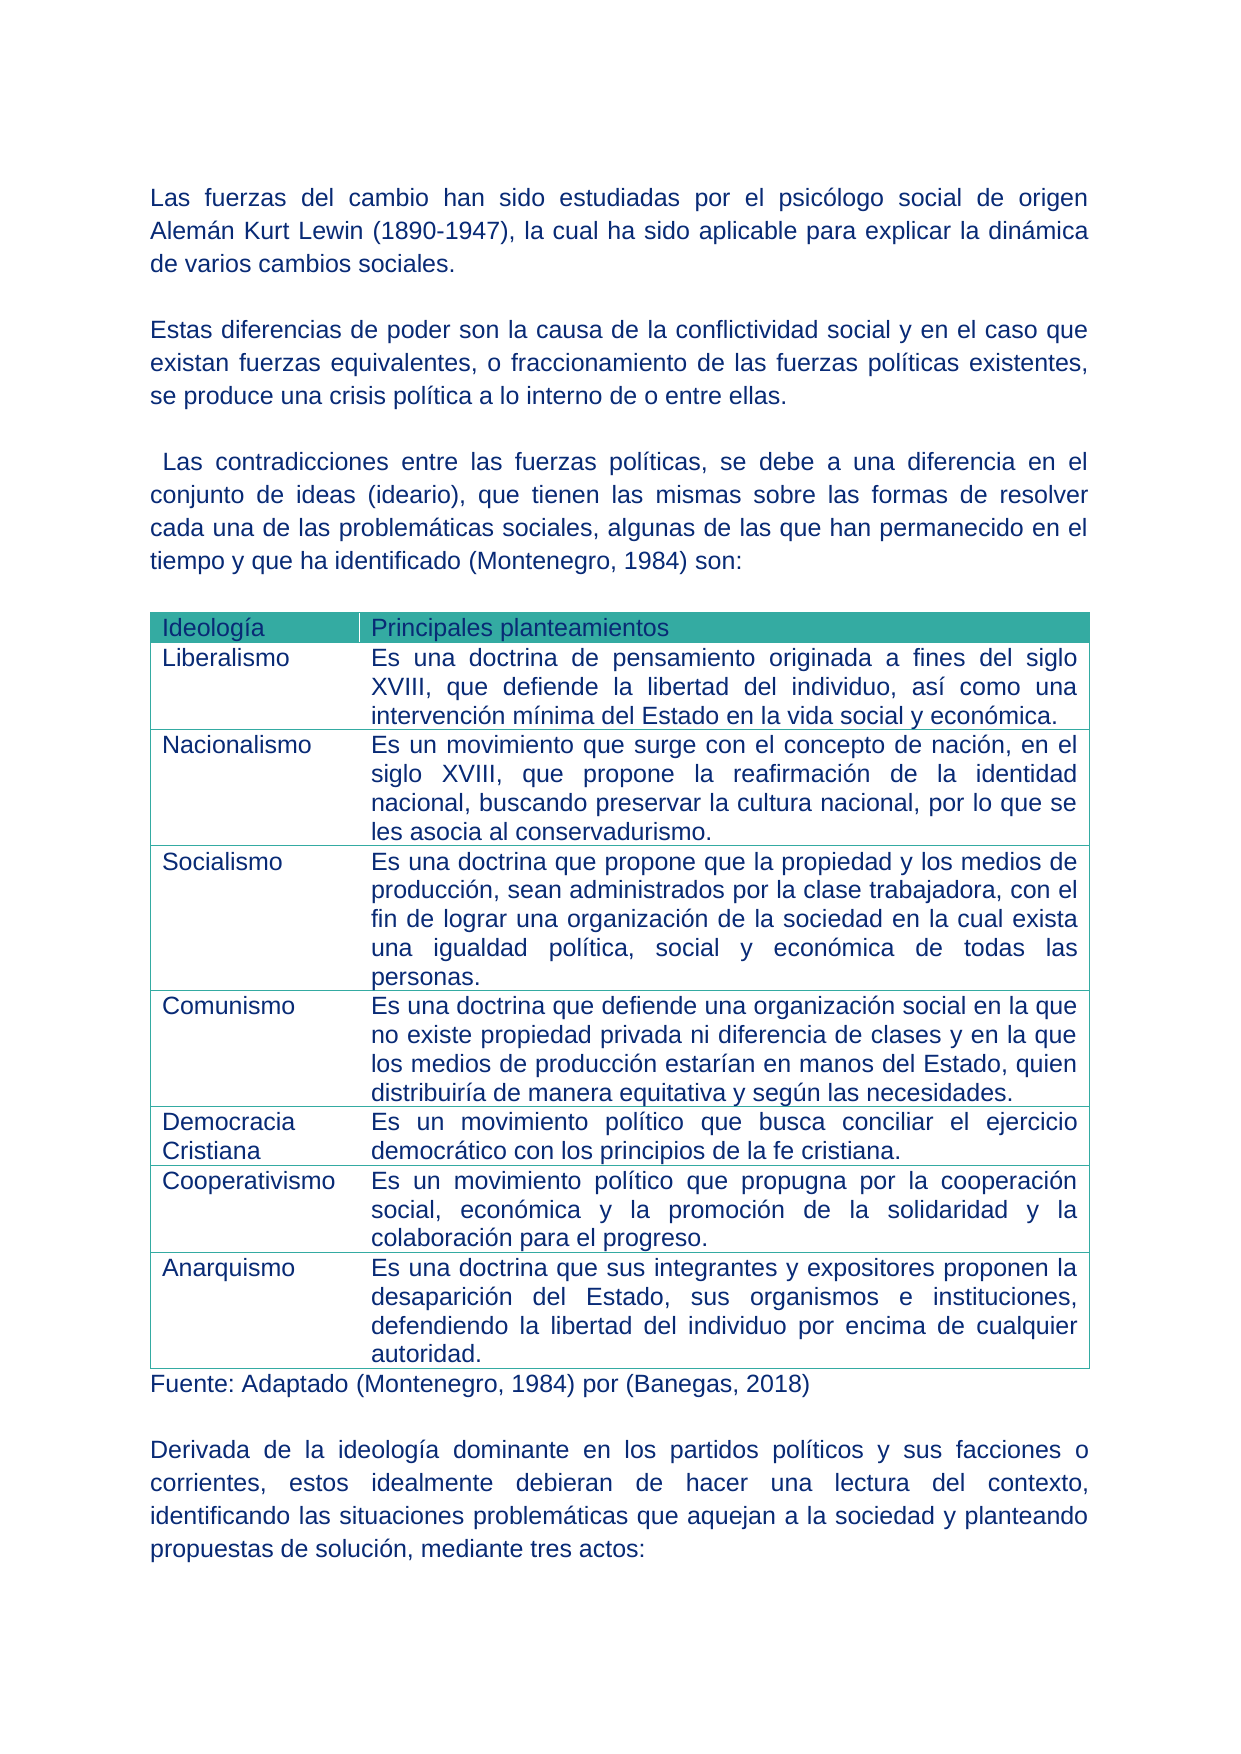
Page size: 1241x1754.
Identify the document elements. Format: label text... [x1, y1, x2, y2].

table_cell Es un movimiento que surge con el concepto de nación, en el siglo XVIII, que propone la reafirmación de la identidad nacional, buscando preservar la cultura nacional, por lo que se les asocia al conservadurismo. [360, 730, 1089, 845]
table_header Principales planteamientos [360, 613, 1089, 642]
text Estas diferencias de poder son la causa de la conflictividad social y en el caso que existan fuerzas equivalentes, o fraccionamiento de las fuerzas políticas existentes, se produce una crisis política a lo interno de o entre ellas. [150, 315, 1090, 410]
table_cell Socialismo [151, 846, 359, 990]
table_cell Es una doctrina que sus integrantes y expositores proponen la desaparición del Estado, sus organismos e instituciones, defendiendo la libertad del individuo por encima de cualquier autoridad. [360, 1253, 1089, 1368]
table_cell Comunismo [151, 991, 359, 1106]
table_cell Es una doctrina que defiende una organización social en la que no existe propiedad privada ni diferencia de clases y en la que los medios de producción estarían en manos del Estado, quien distribuiría de manera equitativa y según las necesidades. [360, 991, 1089, 1106]
table_cell Es un movimiento político que propugna por la cooperación social, económica y la promoción de la solidaridad y la colaboración para el progreso. [360, 1166, 1089, 1252]
table_header Ideología [151, 613, 359, 642]
table_cell Cooperativismo [151, 1166, 359, 1252]
text Derivada de la ideología dominante en los partidos políticos y sus facciones o corrientes, estos idealmente debieran de hacer una lectura del contexto, identificando las situaciones problemáticas que aquejan a la sociedad y planteando propuestas de solución, mediante tres actos: [150, 1435, 1090, 1563]
table_cell Liberalismo [151, 643, 359, 729]
table_cell Democracia Cristiana [151, 1107, 359, 1165]
table_cell Anarquismo [151, 1253, 359, 1368]
table_cell Es una doctrina de pensamiento originada a fines del siglo XVIII, que defiende la libertad del individuo, así como una intervención mínima del Estado en la vida social y económica. [360, 643, 1089, 729]
text Las contradicciones entre las fuerzas políticas, se debe a una diferencia en el conjunto de ideas (ideario), que tienen las mismas sobre las formas de resolver cada una de las problemáticas sociales, algunas de las que han permanecido en el tiempo y que ha identificado son: [150, 447, 1090, 575]
table_cell Es un movimiento político que busca conciliar el ejercicio democrático con los principios de la fe cristiana. [360, 1107, 1089, 1165]
table_cell Es una doctrina que propone que la propiedad y los medios de producción, sean administrados por la clase trabajadora, con el fin de lograr una organización de la sociedad en la cual exista una igualdad política, social y económica de todas las personas. [360, 846, 1089, 990]
table_cell Nacionalismo [151, 730, 359, 845]
text Fuente: Adaptado por (Banegas, 2018) [150, 1369, 1090, 1398]
text Las fuerzas del cambio han sido estudiadas por el psicólogo social de origen Alemán Kurt Lewin (1890-1947), la cual ha sido aplicable para explicar la dinámica de varios cambios sociales. [150, 183, 1090, 278]
